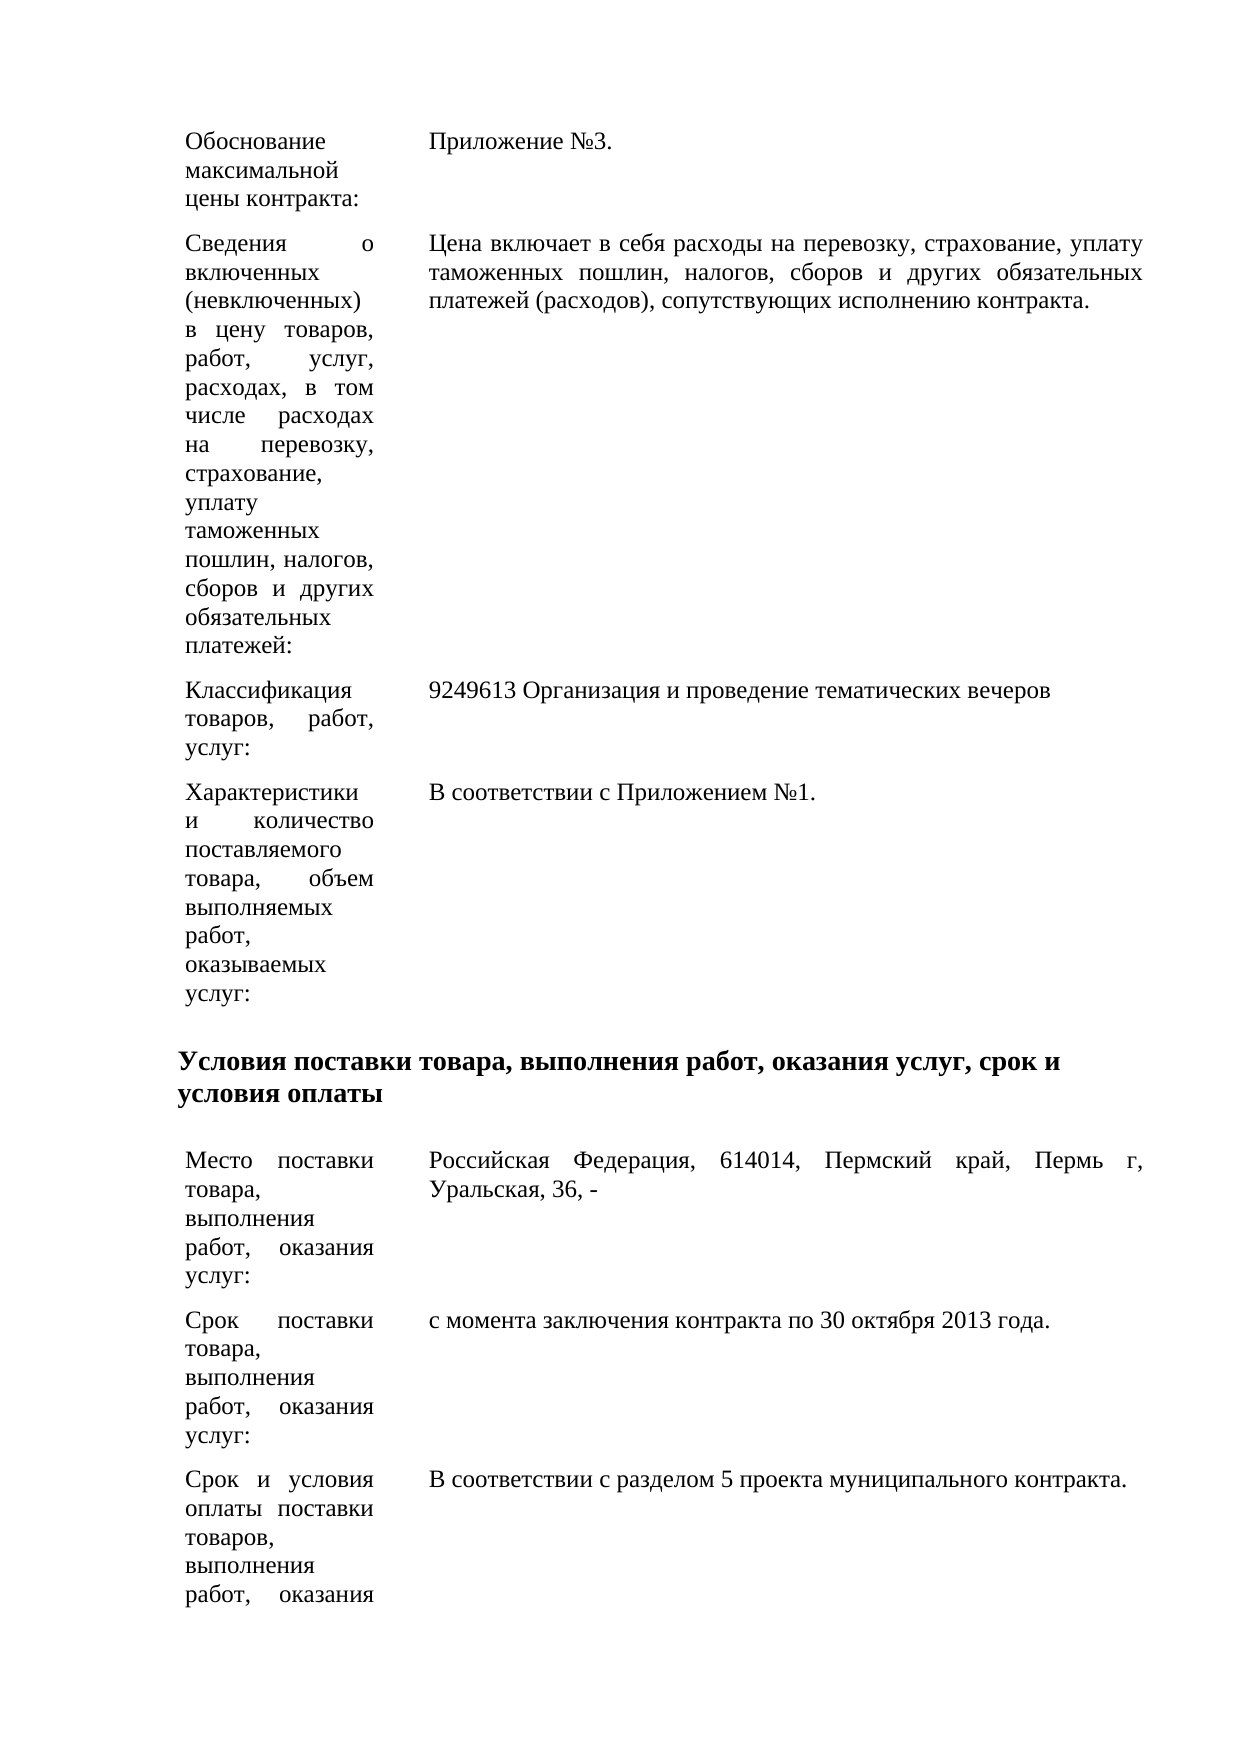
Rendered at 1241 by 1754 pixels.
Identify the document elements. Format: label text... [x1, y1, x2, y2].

table_header Место поставки товара, выполнения работ, оказания услуг: [177, 1138, 421, 1297]
table_cell В соответствии с Приложением №1. [421, 769, 1152, 1014]
text Условия поставки товара, выполнения работ, оказания услуг, срок и условия оплаты [177, 1043, 1152, 1108]
table_cell Классификация товаров, работ, услуг: [177, 667, 421, 769]
table_cell Обоснование максимальной цены контракта: [177, 118, 421, 220]
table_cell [421, 1456, 1152, 1616]
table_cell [177, 1456, 421, 1616]
table_cell Цена включает в себя расходы на перевозку, страхование, уплату таможенных пошлин, налогов, сборов и других обязательных платежей (расходов), сопутствующих исполнению контракта. [421, 220, 1152, 667]
table_cell с момента заключения контракта по 30 октября 2013 года. [421, 1297, 1152, 1456]
table_header Российская Федерация, 614014, Пермский край, Пермь г, Уральская, 36, - [421, 1138, 1152, 1297]
table_cell Характеристики и количество поставляемого товара, объем выполняемых работ, оказываемых услуг: [177, 769, 421, 1014]
table_cell Срок поставки товара, выполнения работ, оказания услуг: [177, 1297, 421, 1456]
table_cell 9249613 Организация и проведение тематических вечеров [421, 667, 1152, 769]
table_cell Сведения о включенных (невключенных) в цену товаров, работ, услуг, расходах, в том числе расходах на перевозку, страхование, уплату таможенных пошлин, налогов, сборов и других обязательных платежей: [177, 220, 421, 667]
table_cell Приложение №3. [421, 118, 1152, 220]
